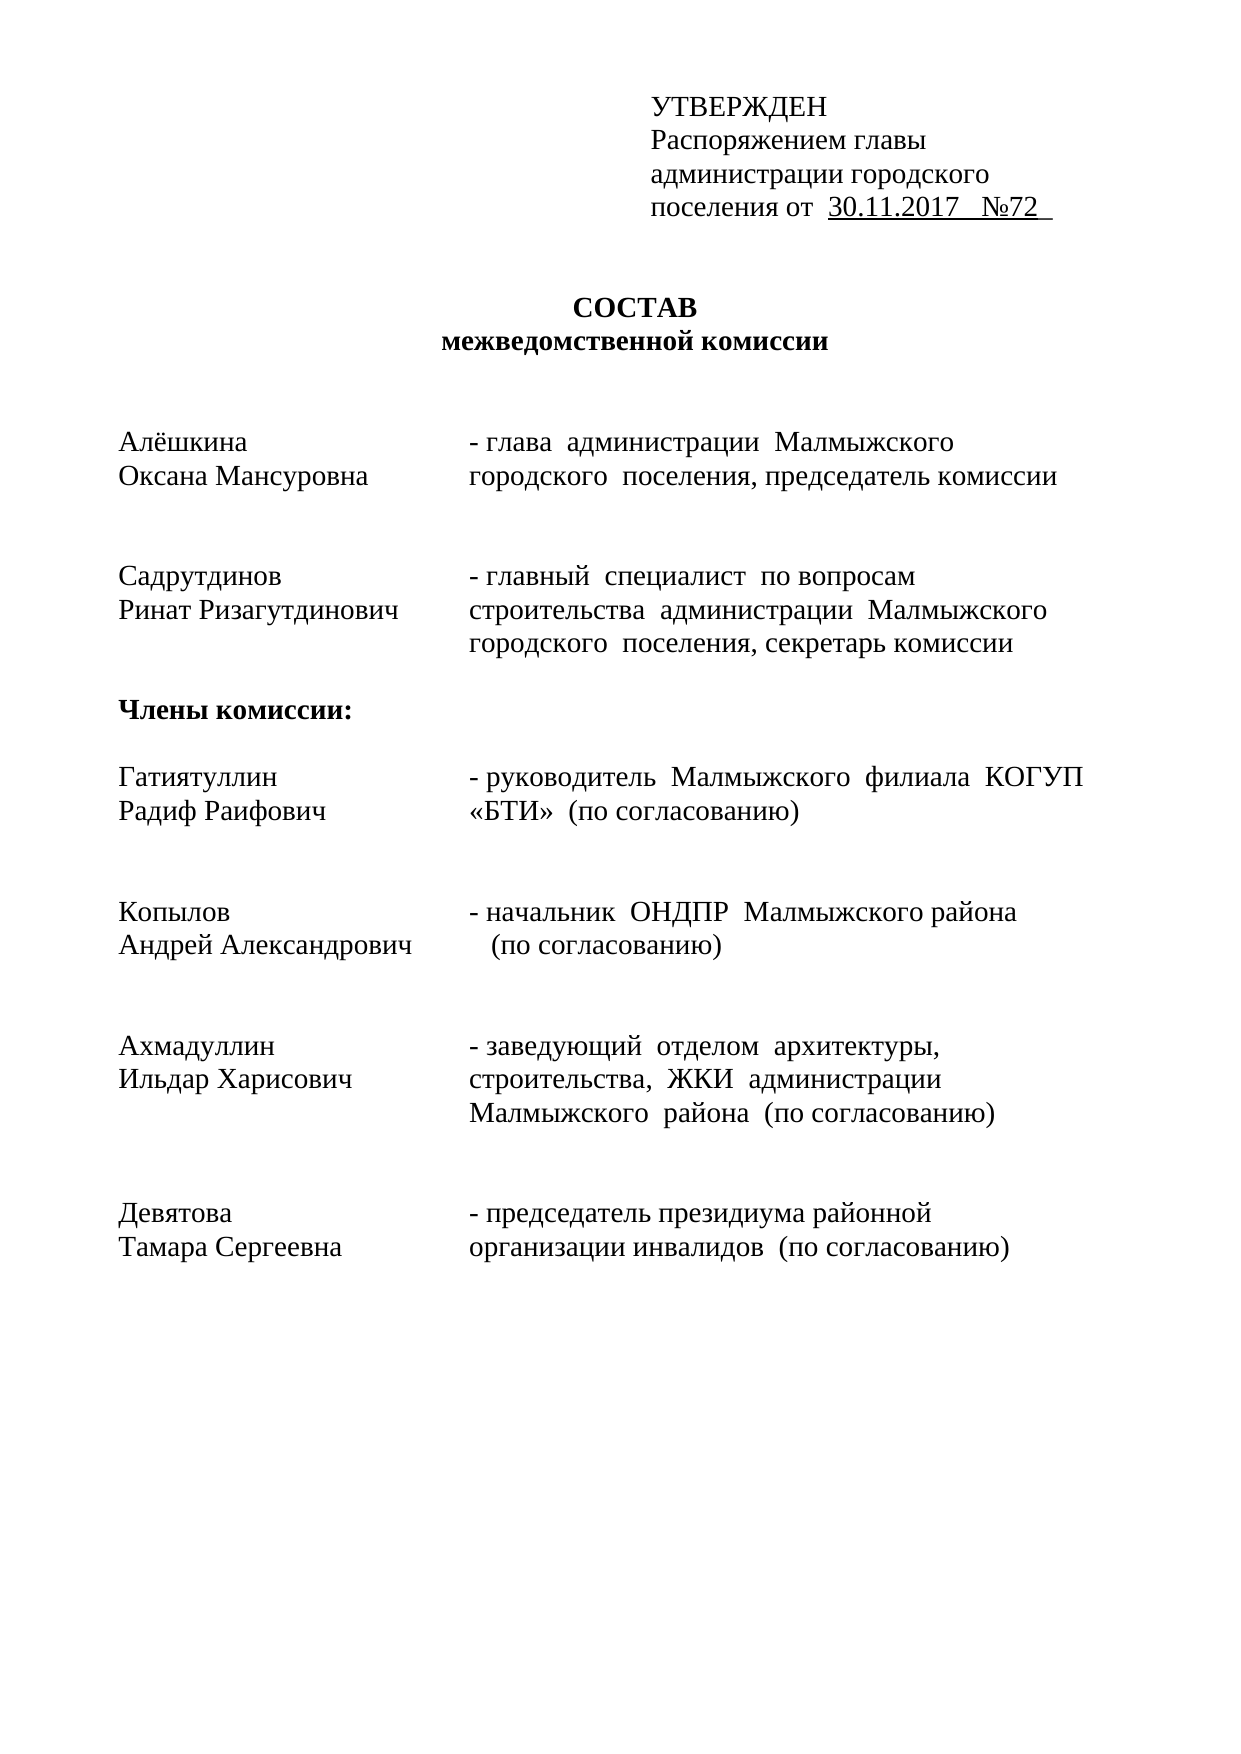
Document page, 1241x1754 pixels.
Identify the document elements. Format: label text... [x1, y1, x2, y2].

text Распоряжением главы [118, 122, 1152, 156]
table_cell Садрутдинов Ринат Ризагутдинович Члены комиссии: [107, 558, 458, 759]
table_cell - главный специалист по вопросам строительства администрации Малмыжского городского поселения, секретарь комиссии [458, 558, 1104, 759]
table_cell - председатель президиума районной организации инвалидов (по согласованию) [458, 1196, 1104, 1263]
table_cell Копылов Андрей Александрович [107, 894, 458, 1028]
table_cell - руководитель Малмыжского филиала КОГУП «БТИ» (по согласованию) [458, 760, 1104, 894]
table_header - глава администрации Малмыжского городского поселения, председатель комиссии [458, 424, 1104, 558]
table_cell - заведующий отделом архитектуры, строительства, ЖКИ администрации Малмыжского района (по согласованию) [458, 1028, 1104, 1196]
table_cell Девятова Тамара Сергеевна [107, 1196, 458, 1263]
text поселения от 30.11.2017 №72_ [118, 189, 1152, 223]
text СОСТАВ [118, 290, 1152, 323]
table_cell Гатиятуллин Радиф Раифович [107, 760, 458, 894]
table_cell Ахмадуллин Ильдар Харисович [107, 1028, 458, 1196]
table_cell - начальник ОНДПР Малмыжского района (по согласованию) [458, 894, 1104, 1028]
table_header Алёшкина Оксана Мансуровна [107, 424, 458, 558]
text межведомственной комиссии [118, 323, 1152, 357]
text УТВЕРЖДЕН [118, 89, 1152, 122]
text администрации городского [118, 156, 1152, 189]
